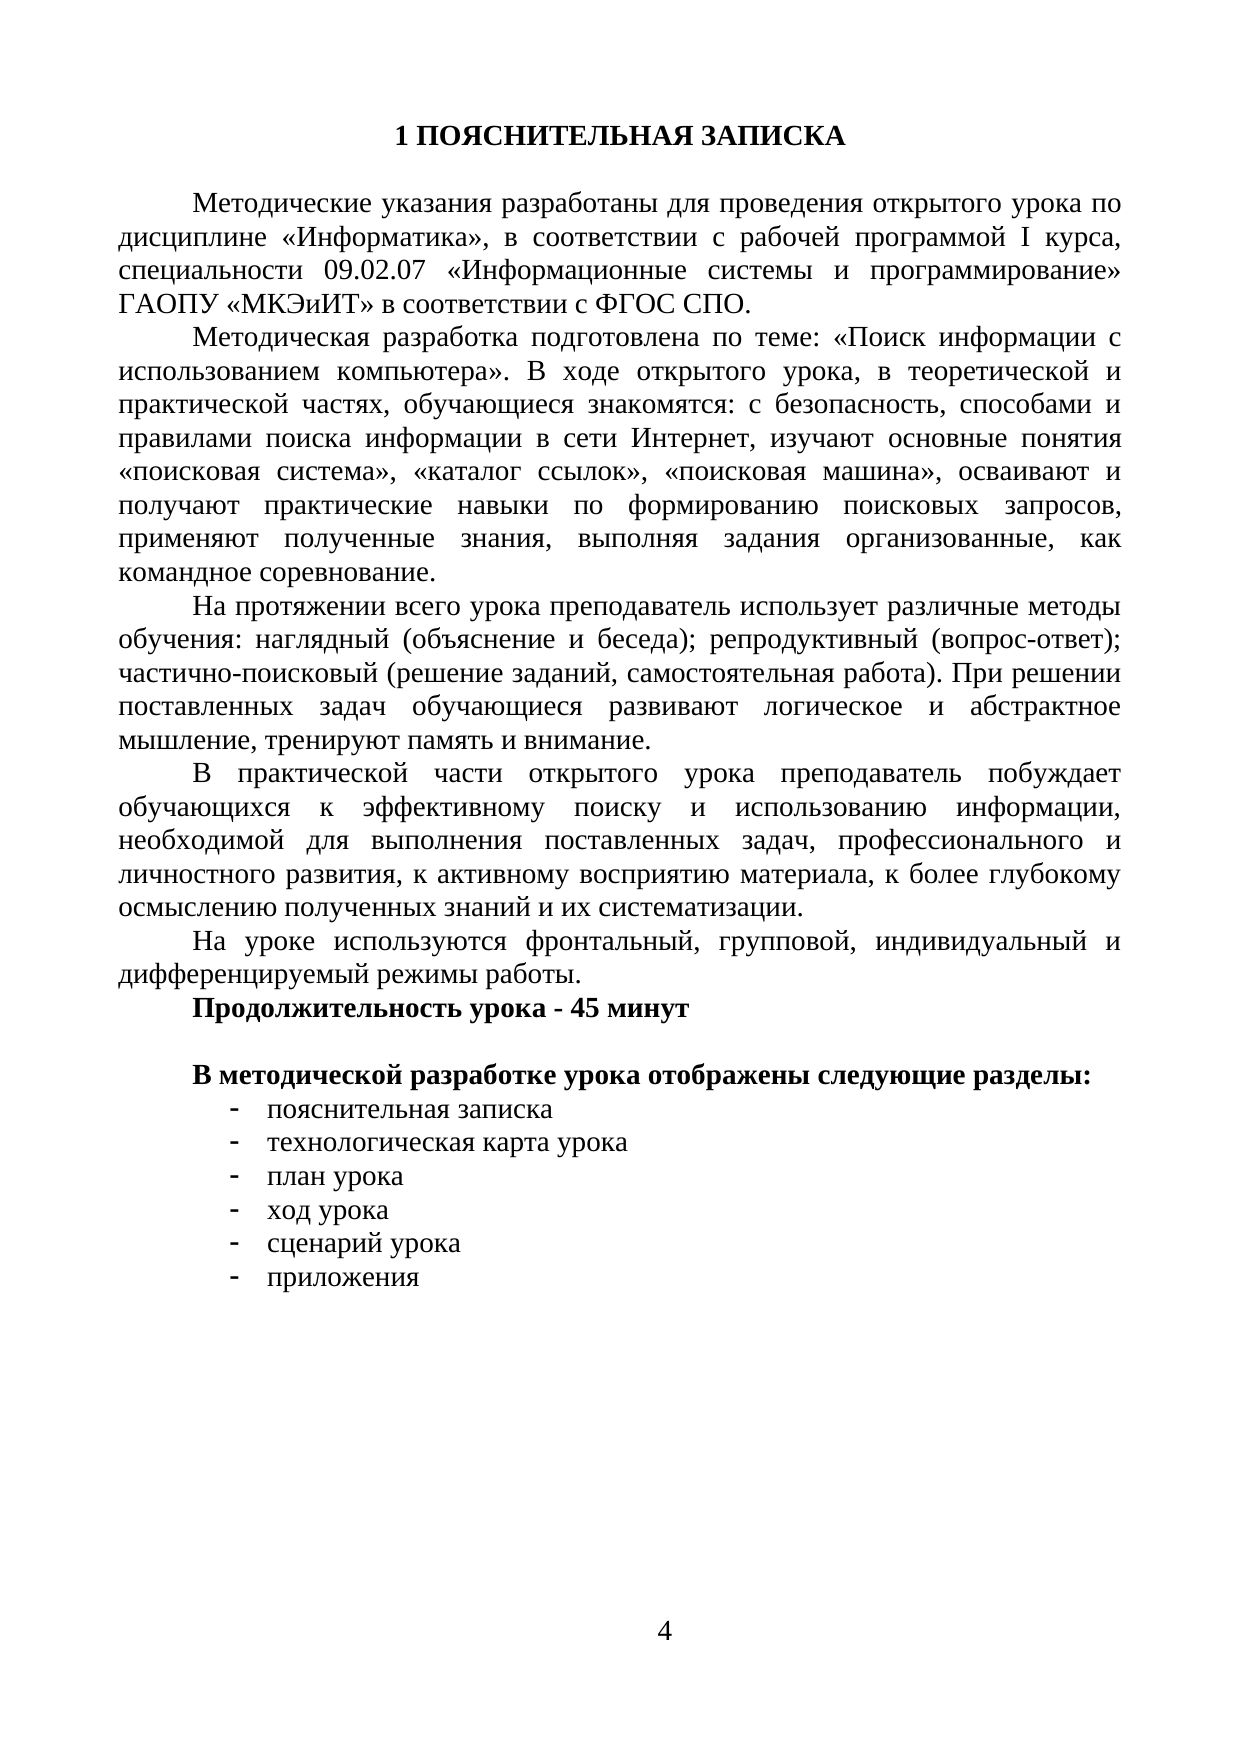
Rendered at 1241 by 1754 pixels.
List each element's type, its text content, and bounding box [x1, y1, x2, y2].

subtitle ПОЯСНИТЕЛЬНАЯ ЗАПИСКА [118, 118, 1122, 152]
list ход урока [229, 1192, 1122, 1225]
list план урока [229, 1158, 1122, 1192]
list приложения [229, 1259, 1122, 1293]
text Методическая разработка подготовлена по теме: «Поиск информации с использованием компьютера». В ходе открытого урока, в теоретической и практической частях, обучающиеся знакомятся: с безопасность, способами и правилами поиска информации в сети Интернет, изучают основные понятия «поисковая система», «каталог ссылок», «поисковая машина», осваивают и получают практические навыки по формированию поисковых запросов, применяют полученные знания, выполняя задания организованные, как командное соревнование. [118, 319, 1122, 588]
list сценарий урока [229, 1225, 1122, 1259]
list пояснительная записка [229, 1091, 1122, 1124]
text В методической разработке урока отображены следующие разделы: [118, 1057, 1122, 1091]
text Методические указания разработаны для проведения открытого урока по дисциплине «Информатика», в соответствии с рабочей программой І курса, специальности 09.02.07 «Информационные системы и программирование» ГАОПУ «МКЭиИТ» в соответствии с ФГОС СПО. [118, 185, 1122, 319]
text На уроке используются фронтальный, групповой, индивидуальный и дифференцируемый режимы работы. [118, 923, 1122, 990]
list технологическая карта урока [229, 1124, 1122, 1158]
text Продолжительность урока - 45 минут [118, 990, 1122, 1024]
text На протяжении всего урока преподаватель использует различные методы обучения: наглядный (объяснение и беседа); репродуктивный (вопрос-ответ); частично-поисковый (решение заданий, самостоятельная работа). При решении поставленных задач обучающиеся развивают логическое и абстрактное мышление, тренируют память и внимание. [118, 588, 1122, 755]
text В практической части открытого урока преподаватель побуждает обучающихся к эффективному поиску и использованию информации, необходимой для выполнения поставленных задач, профессионального и личностного развития, к активному восприятию материала, к более глубокому осмыслению полученных знаний и их систематизации. [118, 755, 1122, 923]
